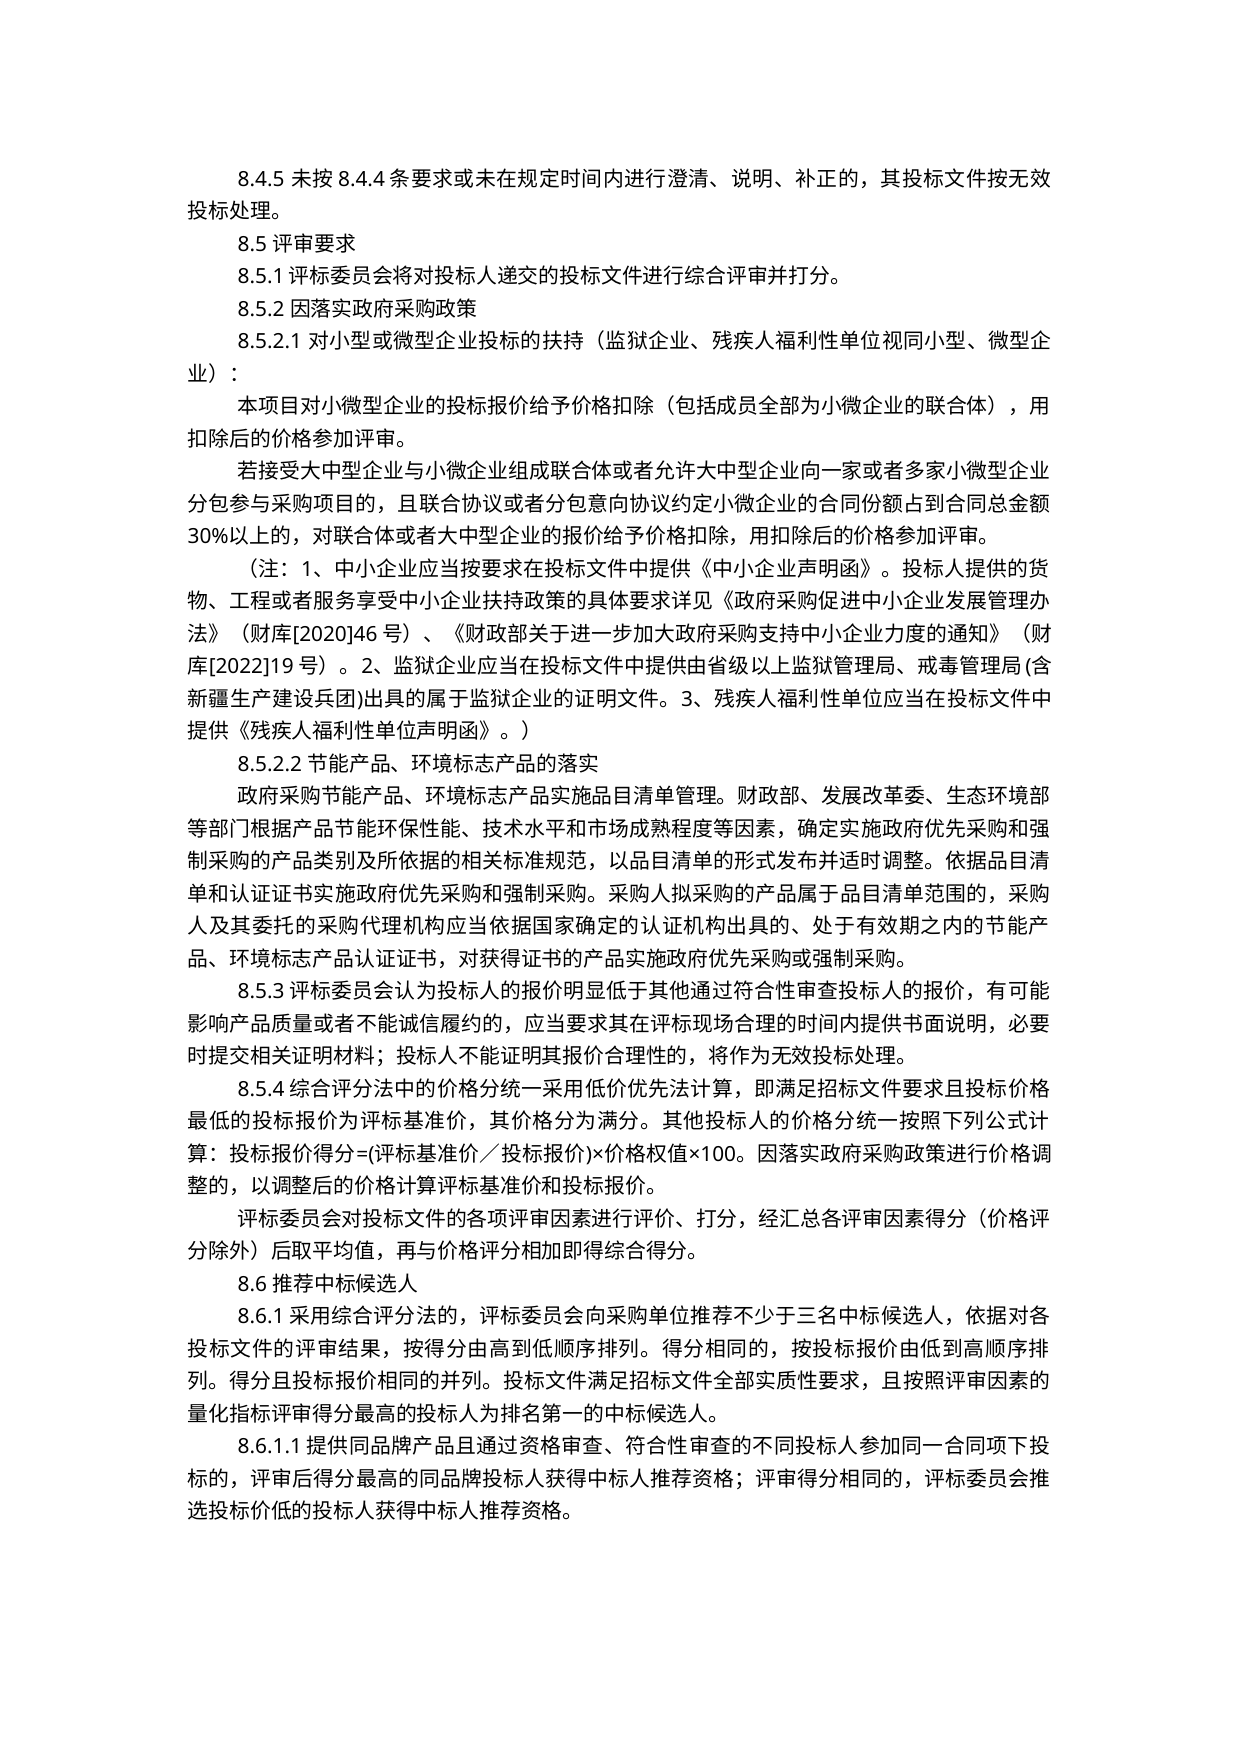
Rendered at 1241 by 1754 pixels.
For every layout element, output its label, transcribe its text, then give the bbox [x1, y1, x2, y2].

text 政府采购节能产品、环境标志产品实施品目清单管理。财政部、发展改革委、生态环境部等部门根据产品节能环保性能、技术水平和市场成熟程度等因素，确定实施政府优先采购和强制采购的产品类别及所依据的相关标准规范，以品目清单的形式发布并适时调整。依据品目清单和认证证书实施政府优先采购和强制采购。采购人拟采购的产品属于品目清单范围的，采购人及其委托的采购代理机构应当依据国家确定的认证机构出具的、处于有效期之内的节能产品、环境标志产品认证证书，对获得证书的产品实施政府优先采购或强制采购。 [187, 779, 1053, 974]
text 8.5.2.2 节能产品、环境标志产品的落实 [187, 747, 1053, 779]
text 本项目对小微型企业的投标报价给予价格扣除（包括成员全部为小微企业的联合体），用扣除后的价格参加评审。 [187, 389, 1053, 454]
text 8.5.3评标委员会认为投标人的报价明显低于其他通过符合性审查投标人的报价，有可能影响产品质量或者不能诚信履约的，应当要求其在评标现场合理的时间内提供书面说明，必要时提交相关证明材料；投标人不能证明其报价合理性的，将作为无效投标处理。 [187, 974, 1053, 1072]
text （注：1、中小企业应当按要求在投标文件中提供《中小企业声明函》。投标人提供的货物、工程或者服务享受中小企业扶持政策的具体要求详见《政府采购促进中小企业发展管理办法》（财库[2020]46号）、《财政部关于进一步加大政府采购支持中小企业力度的通知》（财库[2022]19号）。2、监狱企业应当在投标文件中提供由省级以上监狱管理局、戒毒管理局(含新疆生产建设兵团)出具的属于监狱企业的证明文件。3、残疾人福利性单位应当在投标文件中提供《残疾人福利性单位声明函》。） [187, 552, 1053, 747]
text 8.5.1评标委员会将对投标人递交的投标文件进行综合评审并打分。 [187, 259, 1053, 292]
text 评标委员会对投标文件的各项评审因素进行评价、打分，经汇总各评审因素得分（价格评分除外）后取平均值，再与价格评分相加即得综合得分。 [187, 1202, 1053, 1267]
text 8.6.1.1提供同品牌产品且通过资格审查、符合性审查的不同投标人参加同一合同项下投标的，评审后得分最高的同品牌投标人获得中标人推荐资格；评审得分相同的，评标委员会推选投标价低的投标人获得中标人推荐资格。 [187, 1429, 1053, 1527]
text 若接受大中型企业与小微企业组成联合体或者允许大中型企业向一家或者多家小微型企业分包参与采购项目的，且联合协议或者分包意向协议约定小微企业的合同份额占到合同总金额30%以上的，对联合体或者大中型企业的报价给予价格扣除，用扣除后的价格参加评审。 [187, 454, 1053, 552]
text 8.4.5 未按8.4.4条要求或未在规定时间内进行澄清、说明、补正的，其投标文件按无效投标处理。 [187, 162, 1053, 227]
text 8.5.2 因落实政府采购政策 [187, 292, 1053, 324]
text 8.5 评审要求 [187, 227, 1053, 259]
text 8.5.2.1 对小型或微型企业投标的扶持（监狱企业、残疾人福利性单位视同小型、微型企业）： [187, 324, 1053, 389]
text 8.6.1采用综合评分法的，评标委员会向采购单位推荐不少于三名中标候选人，依据对各投标文件的评审结果，按得分由高到低顺序排列。得分相同的，按投标报价由低到高顺序排列。得分且投标报价相同的并列。投标文件满足招标文件全部实质性要求，且按照评审因素的量化指标评审得分最高的投标人为排名第一的中标候选人。 [187, 1299, 1053, 1429]
text 8.5.4综合评分法中的价格分统一采用低价优先法计算，即满足招标文件要求且投标价格最低的投标报价为评标基准价，其价格分为满分。其他投标人的价格分统一按照下列公式计算：投标报价得分=(评标基准价／投标报价)×价格权值×100。因落实政府采购政策进行价格调整的，以调整后的价格计算评标基准价和投标报价。 [187, 1072, 1053, 1202]
text 8.6 推荐中标候选人 [187, 1267, 1053, 1299]
